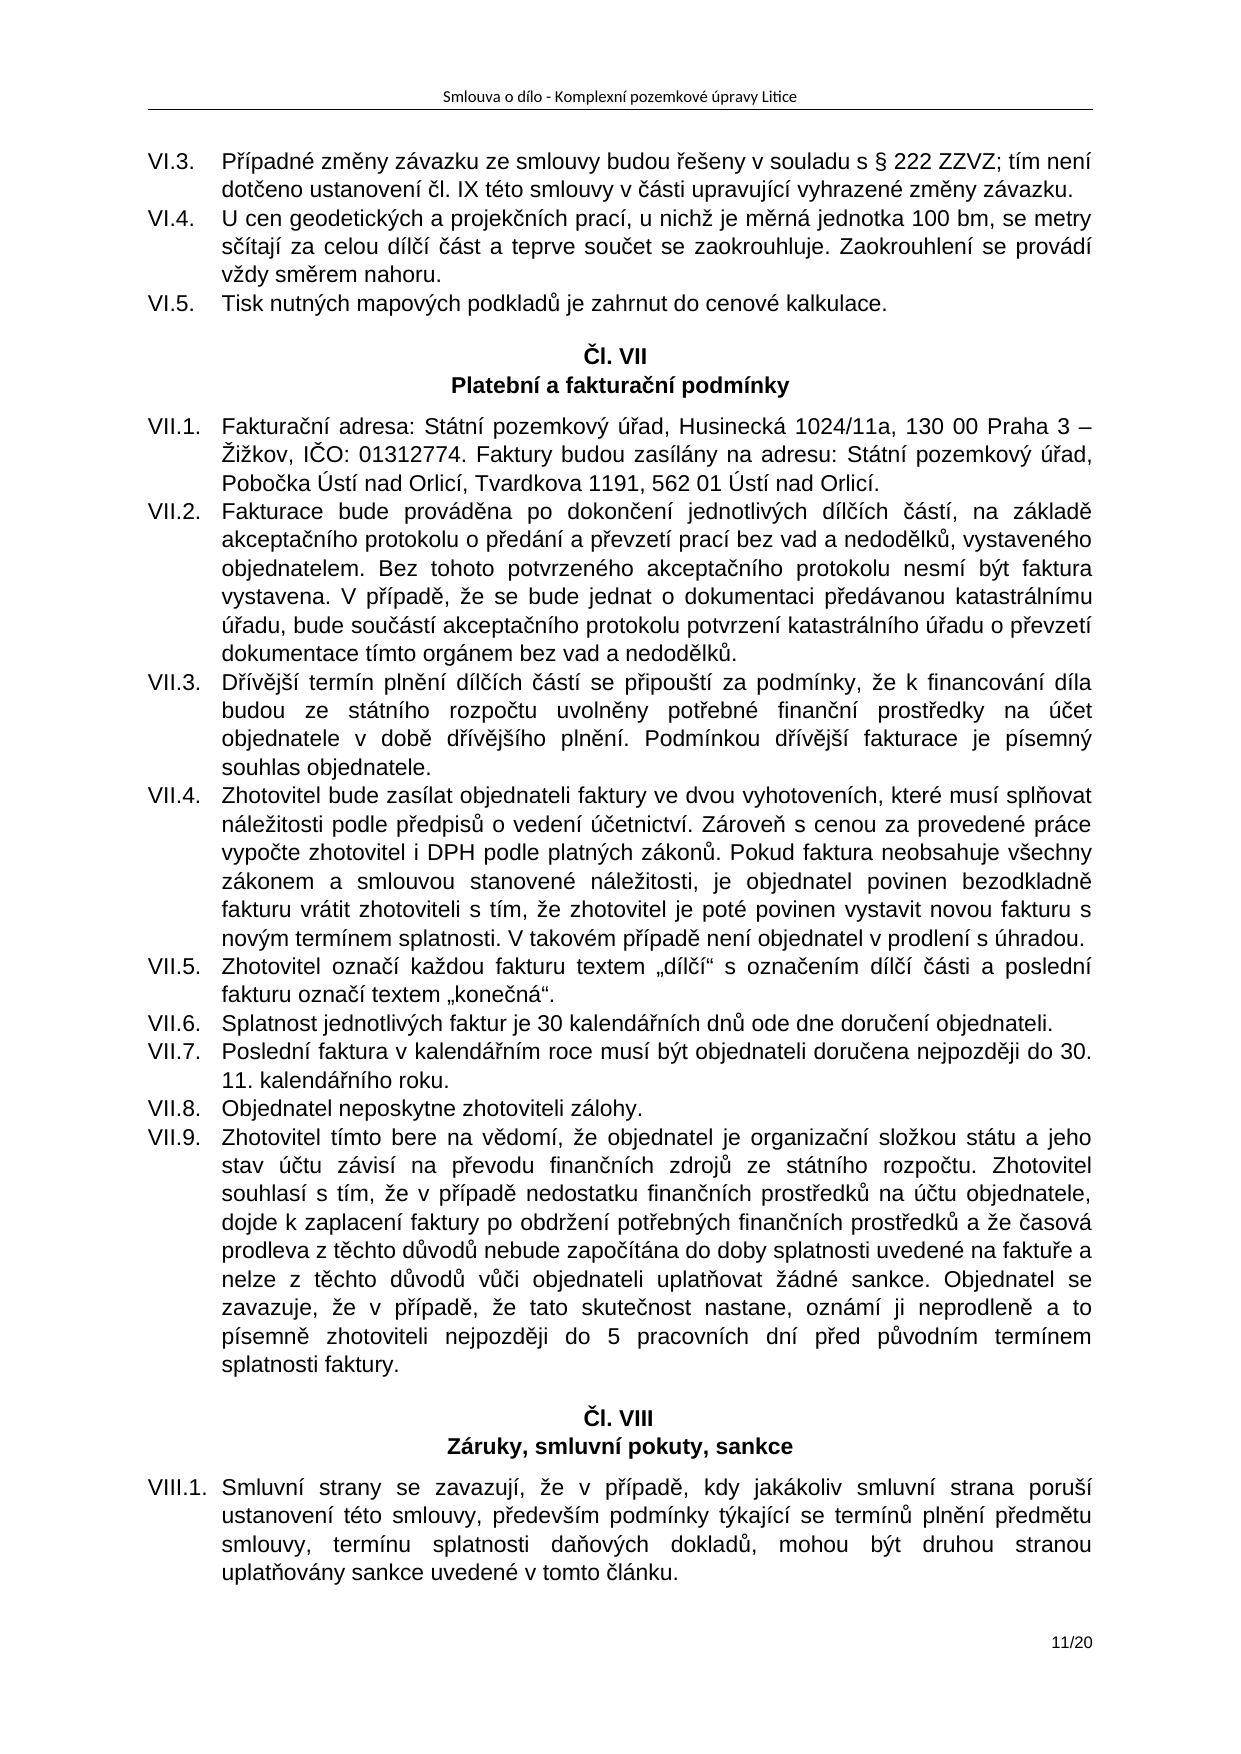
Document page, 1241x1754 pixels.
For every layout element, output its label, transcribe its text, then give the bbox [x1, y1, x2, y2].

list Fakturace bude prováděna po dokončení jednotlivých dílčích částí, na základě akceptačního protokolu o předání a převzetí prací bez vad a nedodělků, vystaveného objednatelem. Bez tohoto potvrzeného akceptačního protokolu nesmí být faktura vystavena. V případě, že se bude jednat o dokumentaci předávanou katastrálnímu úřadu, bude součástí akceptačního protokolu potvrzení katastrálního úřadu o převzetí dokumentace tímto orgánem bez vad a nedodělků. [148, 498, 1093, 666]
list Smluvní strany se zavazují, že v případě, kdy jakákoliv smluvní strana poruší ustanovení této smlouvy, především podmínky týkající se termínů plnění předmětu smlouvy, termínu splatnosti daňových dokladů, mohou být druhou stranou uplatňovány sankce uvedené v tomto článku. [148, 1474, 1093, 1586]
list Případné změny závazku ze smlouvy budou řešeny v souladu s § 222 ZZVZ; tím není dotčeno ustanovení čl. IX této smlouvy v části upravující vyhrazené změny závazku. [148, 148, 1093, 202]
text Platební a fakturační podmínky [148, 343, 1093, 398]
list Zhotovitel bude zasílat objednateli faktury ve dvou vyhotoveních, které musí splňovat náležitosti podle předpisů o vedení účetnictví. Zároveň s cenou za provedené práce vypočte zhotovitel i DPH podle platných zákonů. Pokud faktura neobsahuje všechny zákonem a smlouvou stanovené náležitosti, je objednatel povinen bezodkladně fakturu vrátit zhotoviteli s tím, že zhotovitel je poté povinen vystavit novou fakturu s novým termínem splatnosti. V takovém případě není objednatel v prodlení s úhradou. [148, 782, 1093, 951]
list Fakturační adresa: Státní pozemkový úřad, Husinecká 1024/11a, 130 00 Praha 3 – Žižkov, IČO: 01312774. Faktury budou zasílány na adresu: Státní pozemkový úřad, Pobočka Ústí nad Orlicí, Tvardkova 1191, 562 01 Ústí nad Orlicí. [148, 413, 1093, 496]
text Záruky, smluvní pokuty, sankce [148, 1404, 1093, 1459]
list U cen geodetických a projekčních prací, u nichž je měrná jednotka 100 bm, se metry sčítají za celou dílčí část a teprve součet se zaokrouhluje. Zaokrouhlení se provádí vždy směrem nahoru. [148, 204, 1093, 288]
list Objednatel neposkytne zhotoviteli zálohy. [148, 1095, 1093, 1121]
list Tisk nutných mapových podkladů je zahrnut do cenové kalkulace. [148, 290, 1093, 316]
list Poslední faktura v kalendářním roce musí být objednateli doručena nejpozději do 30. 11. kalendářního roku. [148, 1038, 1093, 1093]
list Zhotovitel označí každou fakturu textem „dílčí“ s označením dílčí části a poslední fakturu označí textem „konečná“. [148, 953, 1093, 1008]
list Zhotovitel tímto bere na vědomí, že objednatel je organizační složkou státu a jeho stav účtu závisí na převodu finančních zdrojů ze státního rozpočtu. Zhotovitel souhlasí s tím, že v případě nedostatku finančních prostředků na účtu objednatele, dojde k zaplacení faktury po obdržení potřebných finančních prostředků a že časová prodleva z těchto důvodů nebude započítána do doby splatnosti uvedené na faktuře a nelze z těchto důvodů vůči objednateli uplatňovat žádné sankce. Objednatel se zavazuje, že v případě, že tato skutečnost nastane, oznámí ji neprodleně a to písemně zhotoviteli nejpozději do 5 pracovních dní před původním termínem splatnosti faktury. [148, 1123, 1093, 1377]
list Dřívější termín plnění dílčích částí se připouští za podmínky, že k financování díla budou ze státního rozpočtu uvolněny potřebné finanční prostředky na účet objednatele v době dřívějšího plnění. Podmínkou dřívější fakturace je písemný souhlas objednatele. [148, 668, 1093, 780]
list Splatnost jednotlivých faktur je 30 kalendářních dnů ode dne doručení objednateli. [148, 1010, 1093, 1036]
